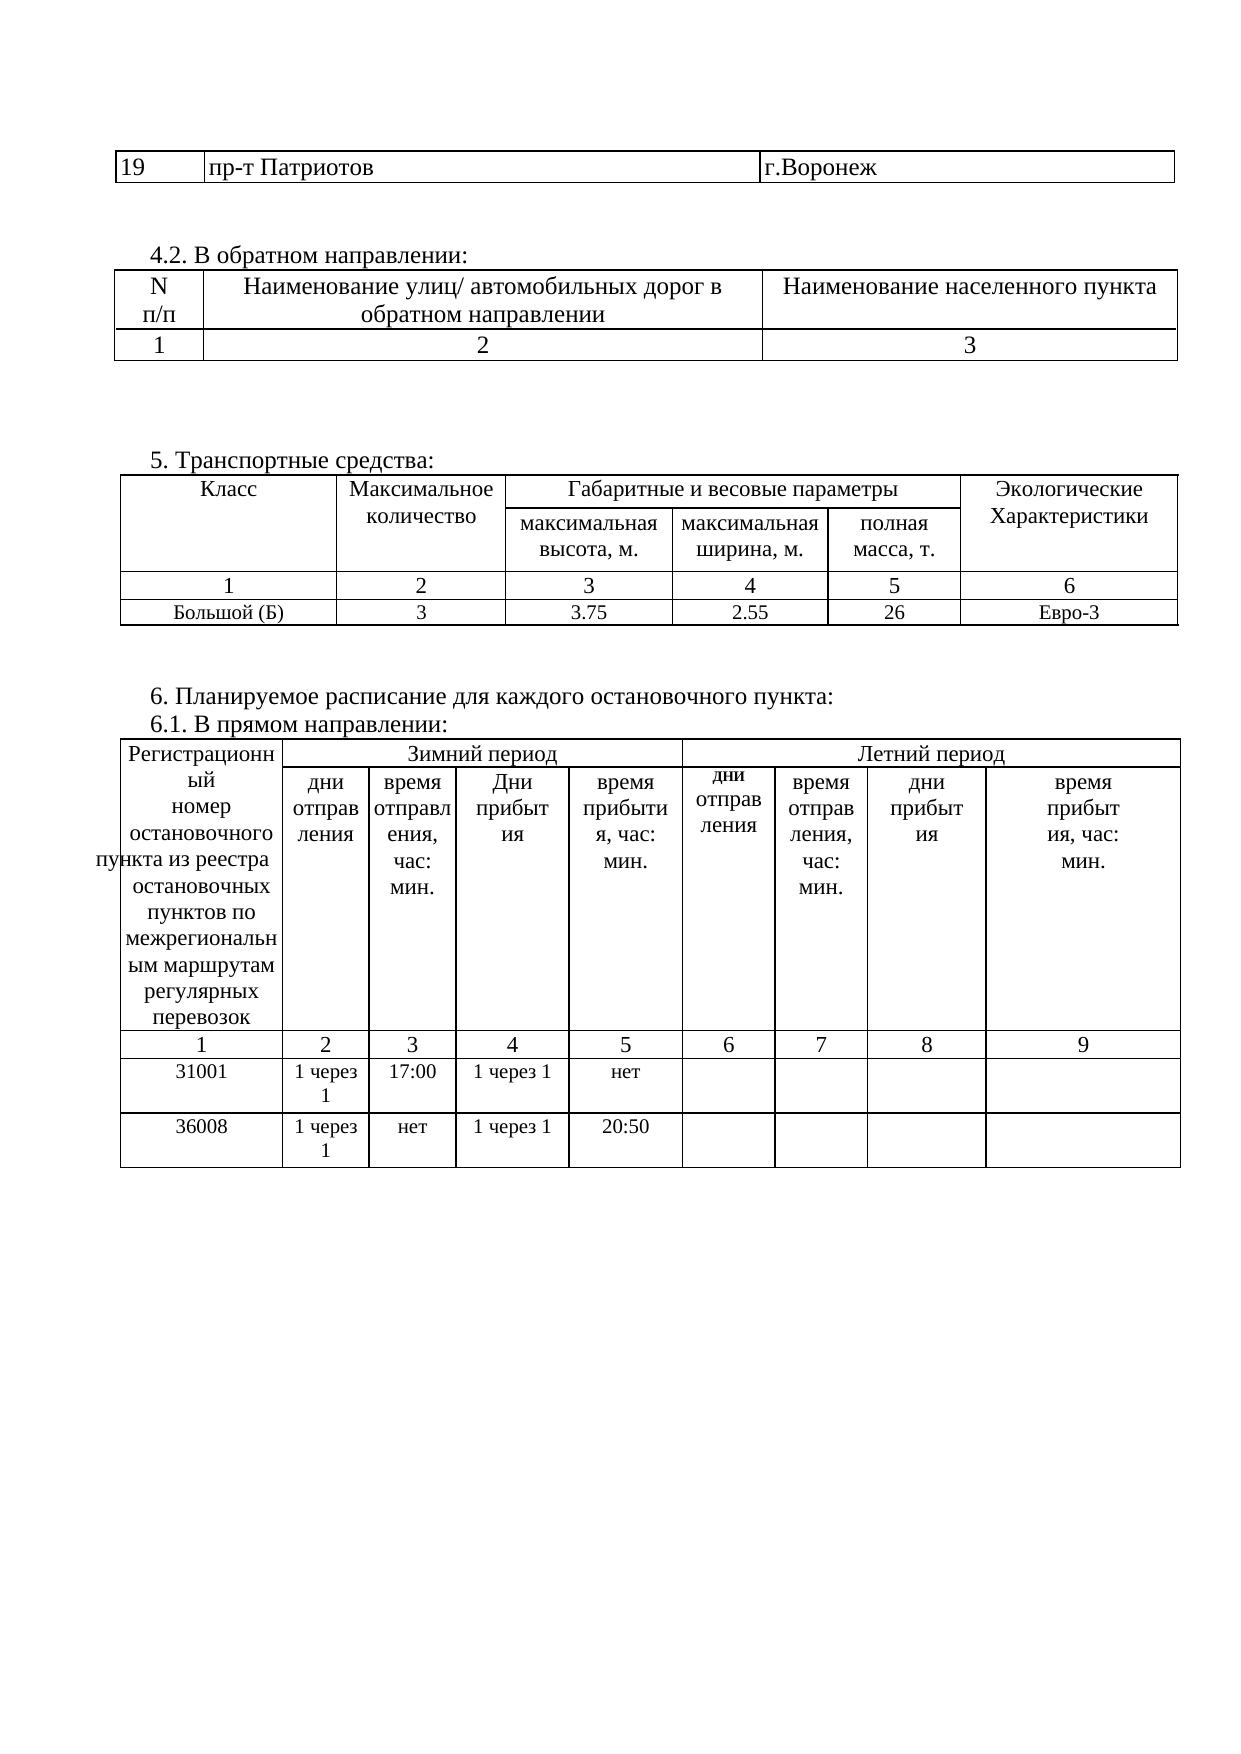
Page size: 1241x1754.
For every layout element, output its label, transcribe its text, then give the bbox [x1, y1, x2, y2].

table_header Класс [121, 476, 336, 571]
table_header Наименование улиц/ автомобильных дорог в обратном направлении [204, 271, 762, 328]
table_cell 3 [763, 328, 1177, 360]
table_cell 2 [283, 1031, 368, 1058]
table_cell Евро-3 [961, 600, 1177, 624]
table_cell Дни прибыт ия [457, 768, 568, 1030]
table_header Регистрационный номер остановочного пункта из реестра остановочных пунктов по межрегиональным маршрутам регулярных перевозок [121, 740, 282, 1030]
table_cell нет [370, 1114, 455, 1166]
table_cell 1 через 1 [283, 1059, 368, 1112]
text 6. Планируемое расписание для каждого остановочного пункта: [150, 681, 1090, 709]
table_cell 31001 [121, 1059, 282, 1112]
table_cell 3 [506, 572, 672, 598]
table_cell г.Воронеж [761, 152, 1174, 181]
table_cell время отправл ения, час: мин. [370, 768, 455, 1030]
table_cell 1 [115, 329, 203, 360]
table_cell максимальная ширина, м. [673, 509, 827, 571]
table_cell 2.55 [673, 600, 827, 624]
table_header N п/п [115, 271, 203, 328]
table_cell 4 [673, 572, 827, 598]
table_cell полная масса, т. [829, 509, 960, 571]
table_cell [987, 1114, 1180, 1166]
text 4.2. В обратном направлении: [150, 241, 1090, 269]
table_cell 3 [337, 600, 505, 624]
table_cell время прибыт ия, час: мин. [987, 768, 1180, 1030]
table_cell 2 [337, 572, 505, 598]
table_cell Большой (Б) [121, 600, 336, 624]
table_cell 5 [570, 1031, 682, 1058]
table_cell [776, 1114, 867, 1166]
table_cell [683, 1114, 774, 1166]
table_cell 19 [117, 152, 204, 181]
table_cell [987, 1059, 1180, 1112]
table_cell 6 [683, 1031, 774, 1058]
text 6.1. В прямом направлении: [150, 709, 1090, 738]
table_cell дни прибыт ия [868, 768, 985, 1030]
table_header Летний период [683, 740, 1180, 766]
table_cell 7 [776, 1031, 867, 1058]
table_cell 3.75 [506, 600, 672, 624]
table_cell 1 [121, 1031, 282, 1058]
table_cell 1 через 1 [457, 1114, 568, 1166]
table_cell 8 [868, 1031, 985, 1058]
table_cell максимальная высота, м. [506, 509, 672, 571]
table_header Зимний период [283, 740, 682, 766]
table_cell ДНИ отправ ления [683, 768, 774, 1030]
table_header Наименование населенного пункта [763, 271, 1177, 328]
table_cell 6 [961, 572, 1177, 598]
table_cell 1 [121, 572, 336, 598]
table_cell 17:00 [370, 1059, 455, 1112]
table_cell [868, 1059, 985, 1112]
table_cell 3 [370, 1031, 455, 1058]
table_cell [868, 1114, 985, 1166]
table_cell время отправ ления, час: мин. [776, 768, 867, 1030]
table_cell нет [570, 1059, 682, 1112]
table_cell 5 [829, 572, 960, 598]
table_header Габаритные и весовые параметры [506, 476, 960, 507]
table_cell 36008 [121, 1114, 282, 1166]
table_cell [776, 1059, 867, 1112]
table_cell время прибыти я, час: мин. [570, 768, 682, 1030]
table_cell 20:50 [570, 1114, 682, 1166]
table_header Максимальное количество [337, 476, 505, 571]
table_cell 9 [987, 1031, 1180, 1058]
text 5. Транспортные средства: [150, 445, 1090, 474]
table_cell 4 [457, 1031, 568, 1058]
table_cell дни отправ ления [283, 768, 368, 1030]
table_cell 26 [829, 600, 960, 624]
table_cell 1 через 1 [283, 1114, 368, 1166]
table_cell пр-т Патриотов [205, 152, 759, 181]
table_cell 2 [204, 330, 762, 360]
table_header Экологические Характеристики [961, 476, 1177, 571]
table_cell 1 через 1 [457, 1059, 568, 1112]
table_cell [683, 1059, 774, 1112]
